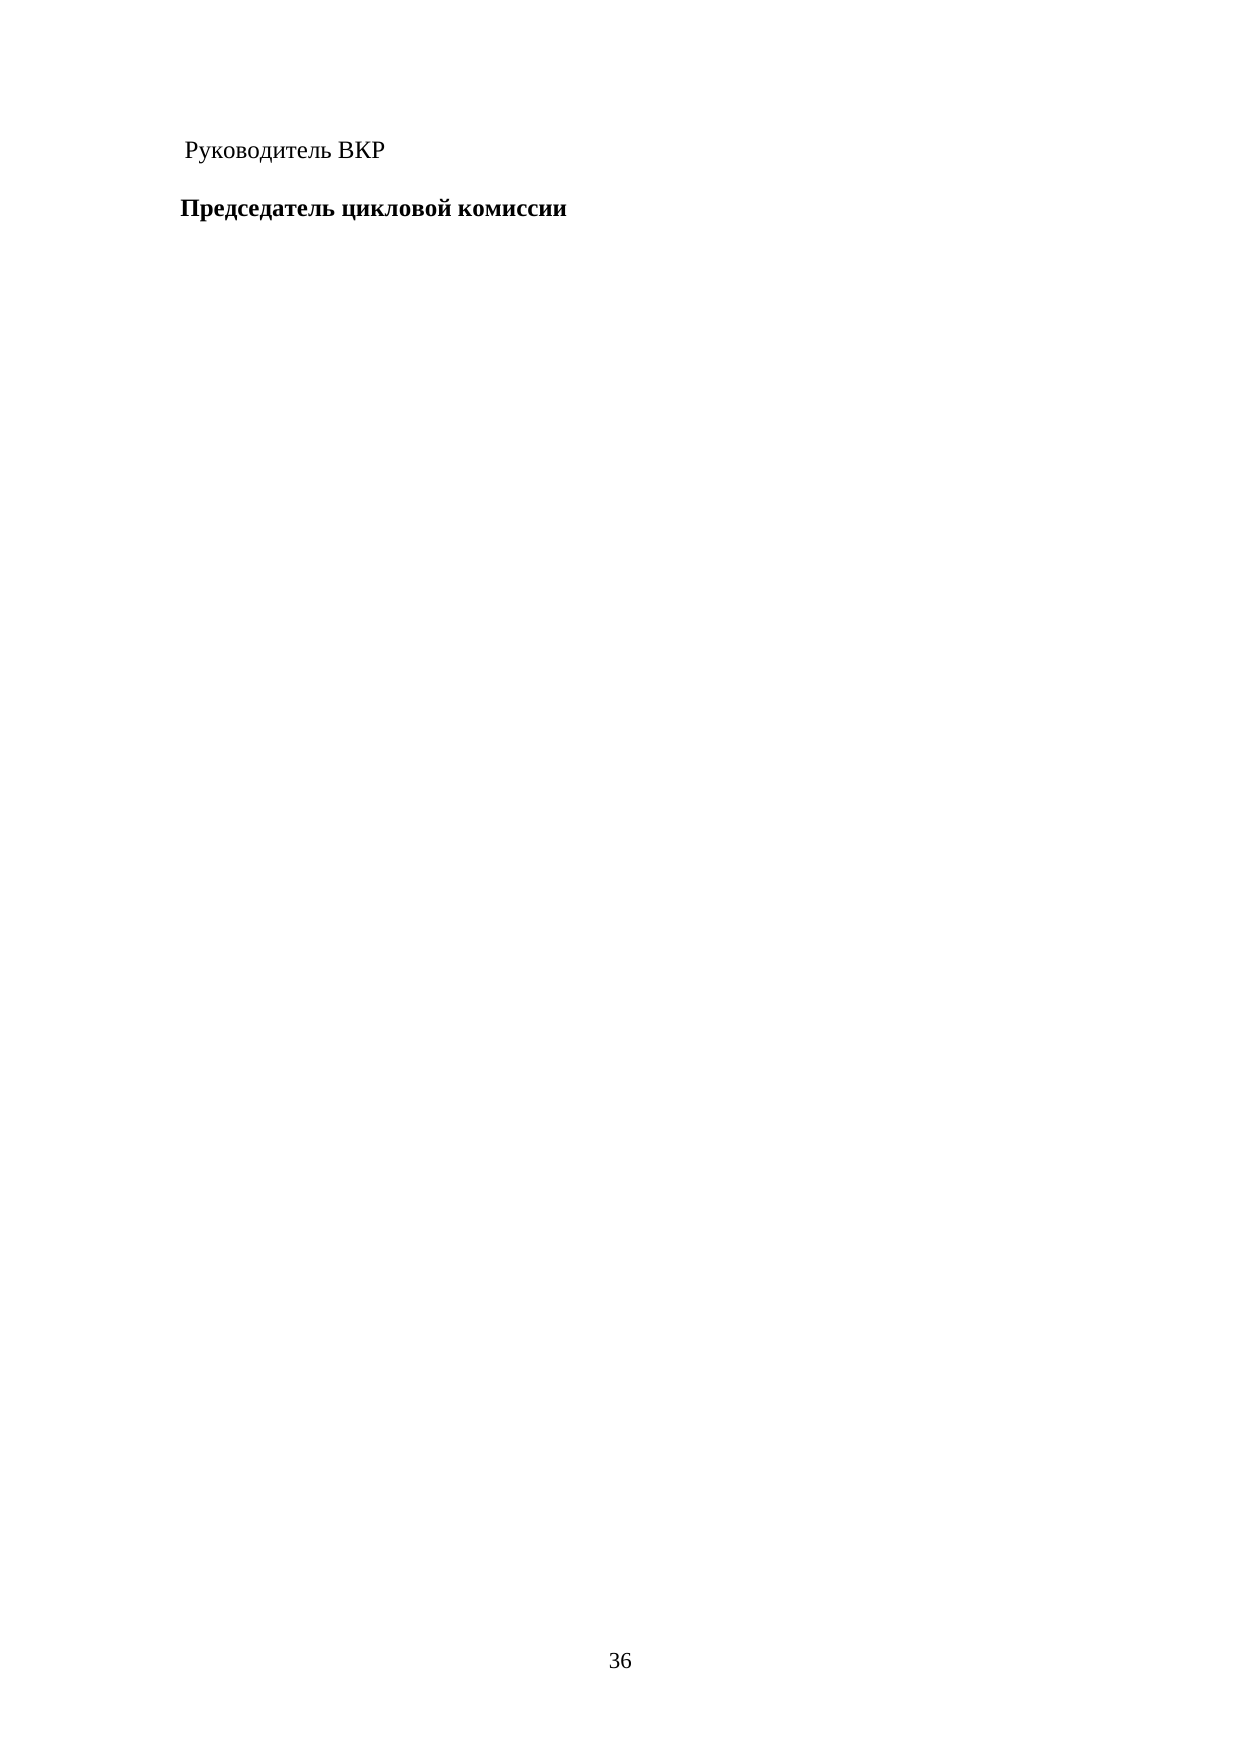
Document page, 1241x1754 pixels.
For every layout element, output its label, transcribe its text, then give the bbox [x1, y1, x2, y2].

subtitle Руководитель ВКР [111, 135, 1134, 164]
subtitle Председатель цикловой комиссии [106, 193, 1134, 221]
